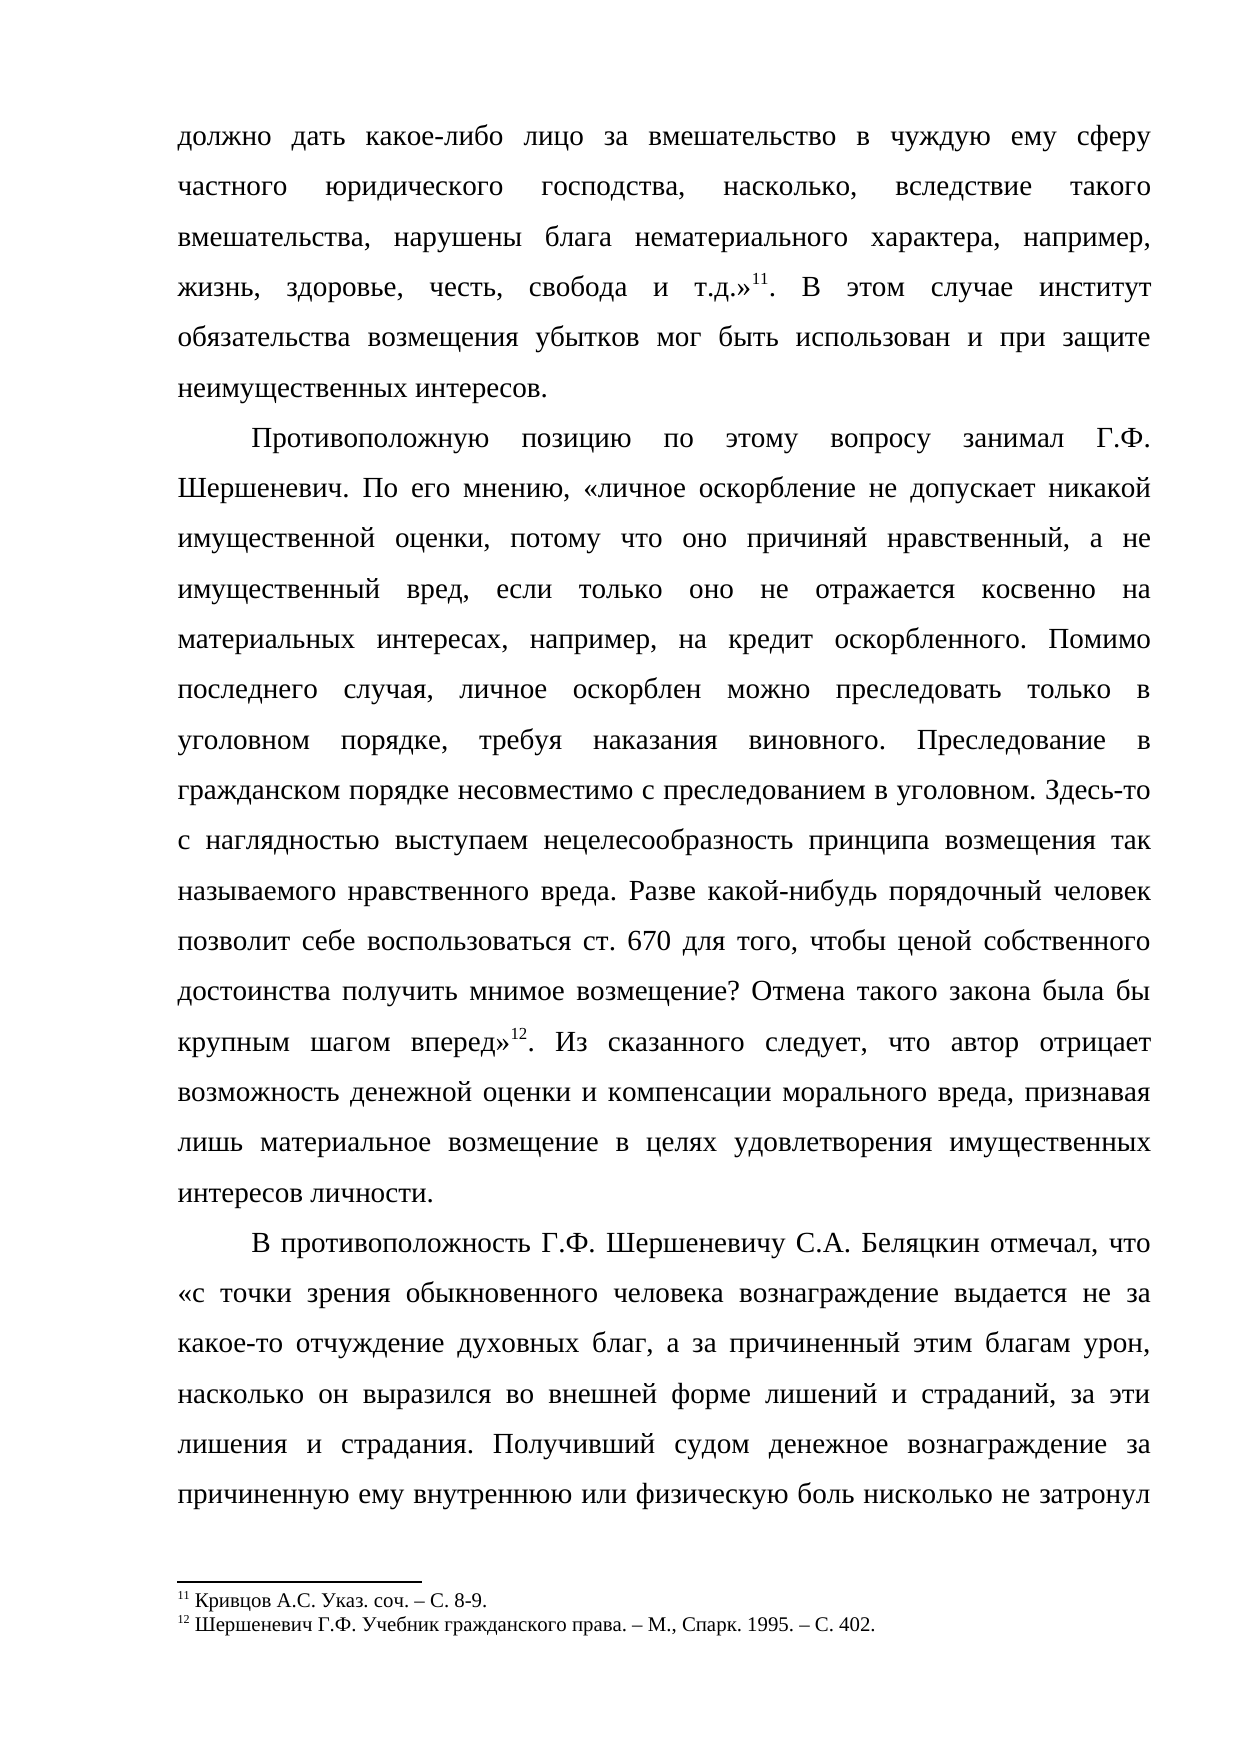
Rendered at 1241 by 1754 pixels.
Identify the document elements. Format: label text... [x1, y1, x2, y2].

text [177, 1225, 1152, 1510]
text Противоположную позицию по этому вопросу занимал Г.Ф. Шершеневич. По его мнению, «личное оскорбление не допускает никакой имущественной оценки, потому что оно причиняй нравственный, а не имущественный вред, если только оно не отражается косвенно на материальных интересах, например, на кредит оскорбленного. Помимо последнего случая, личное оскорблен можно преследовать только в уголовном порядке, требуя наказания виновного. Преследование в гражданском порядке несовместимо с преследованием в уголовном. Здесь-то с наглядностью выступаем нецелесообразность принципа возмещения так называемого нравственного вреда. Разве какой-нибудь порядочный человек позволит себе воспользоваться ст. 670 для того, чтобы ценой собственного достоинства получить мнимое возмещение? Отмена такого закона была бы крупным шагом вперед». Из сказанного следует, что автор отрицает возможность денежной оценки и компенсации морального вреда, признавая лишь материальное возмещение в целях удовлетворения имущественных интересов личности. [177, 420, 1152, 1208]
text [177, 118, 1152, 403]
